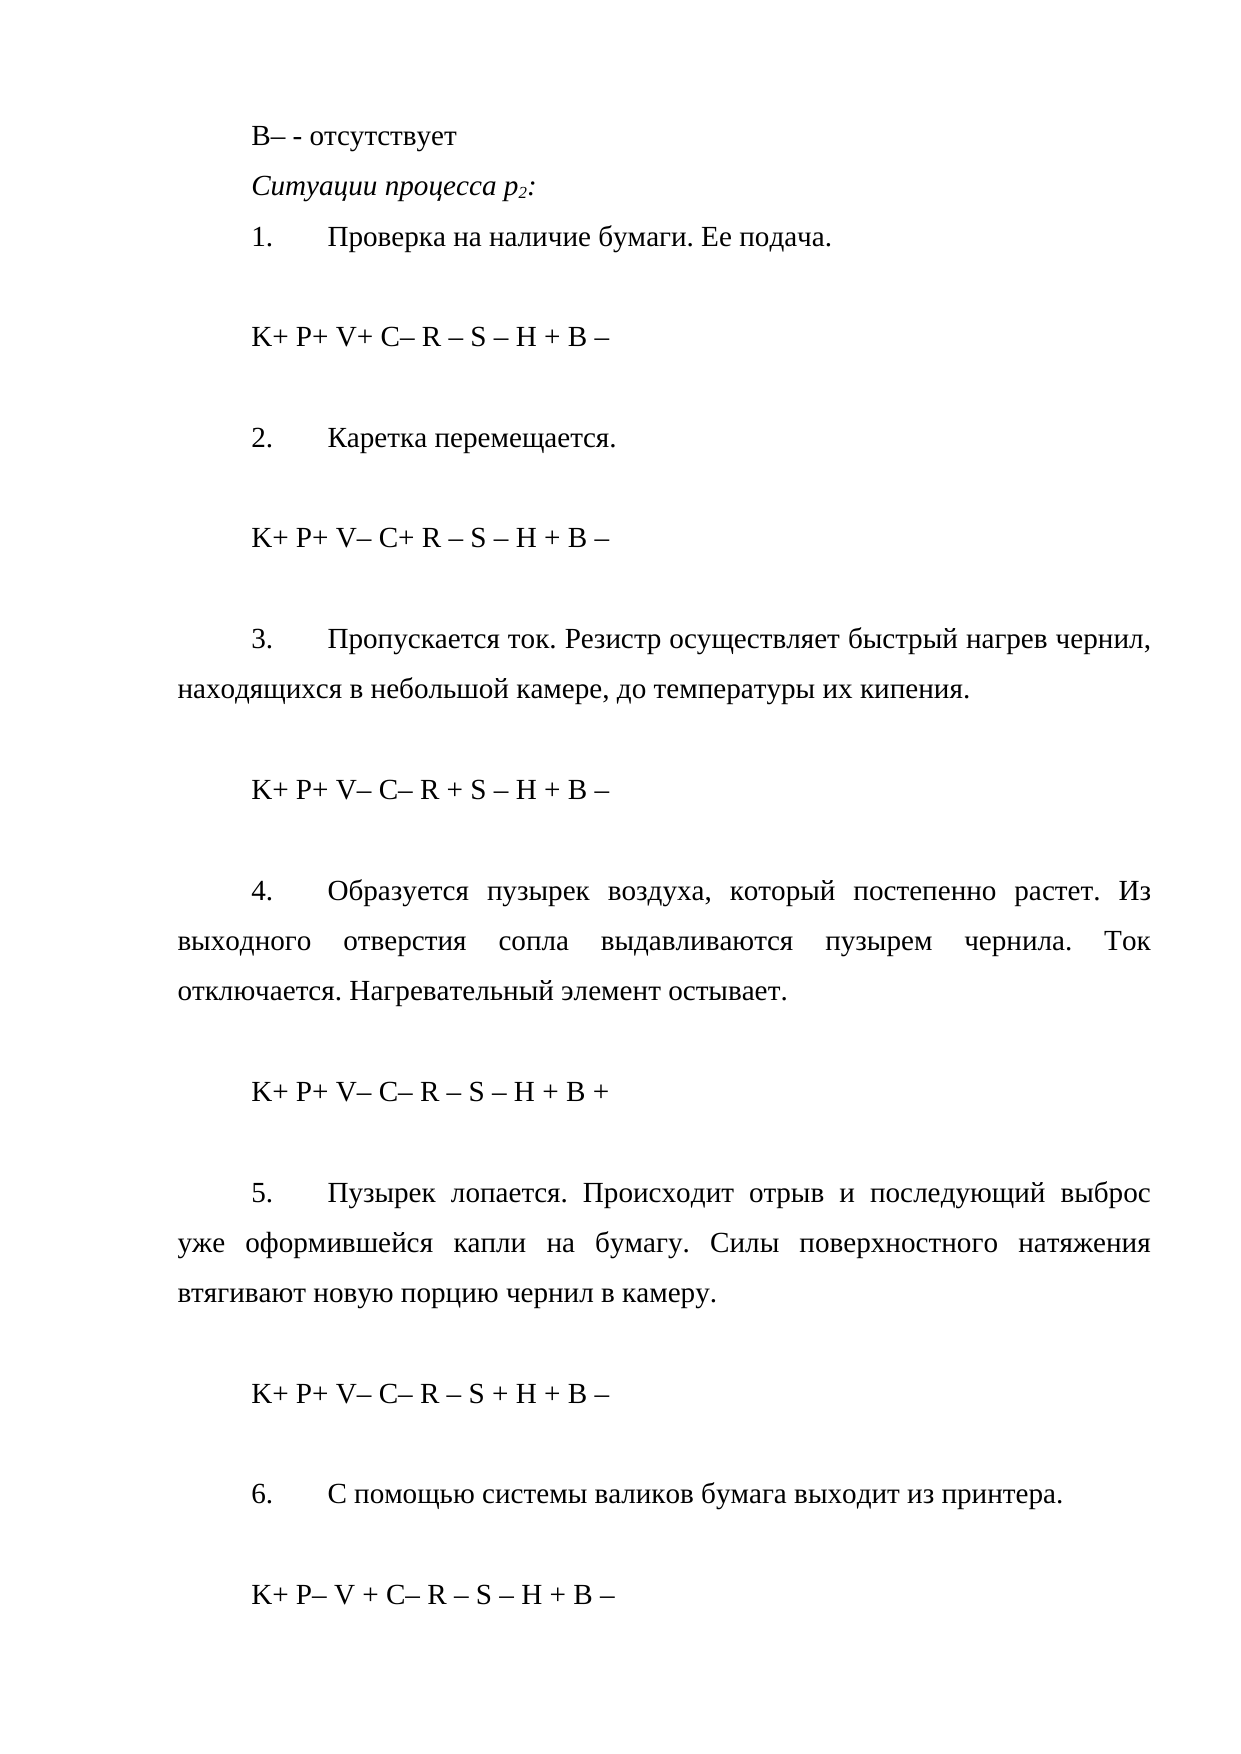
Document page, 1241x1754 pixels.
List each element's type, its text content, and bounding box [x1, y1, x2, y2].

list K+ P+ V– C– R + S – H + B – [177, 772, 1152, 806]
list С помощью системы валиков бумага выходит из принтера. [177, 1477, 1152, 1510]
list Проверка на наличие бумаги. Ее подача. [177, 219, 1152, 252]
list K+ P+ V+ C– R – S – H + B – [177, 319, 1152, 353]
list Ситуации процесса p2: [177, 168, 1152, 202]
list K+ P+ V– C– R – S + H + B – [177, 1376, 1152, 1409]
list B– - отсутствует [177, 118, 1152, 152]
list K+ P+ V– C+ R – S – H + B – [177, 521, 1152, 554]
list Образуется пузырек воздуха, который постепенно растет. Из выходного отверстия сопла выдавливаются пузырем чернила. Ток отключается. Нагревательный элемент остывает. [177, 873, 1152, 1007]
list K+ P– V + C– R – S – H + B – [177, 1577, 1152, 1611]
list K+ P+ V– C– R – S – H + B + [177, 1074, 1152, 1108]
list Пропускается ток. Резистр осуществляет быстрый нагрев чернил, находящихся в небольшой камере, до температуры их кипения. [177, 621, 1152, 705]
list Пузырек лопается. Происходит отрыв и последующий выброс уже оформившейся капли на бумагу. Силы поверхностного натяжения втягивают новую порцию чернил в камеру. [177, 1175, 1152, 1309]
list Каретка перемещается. [177, 420, 1152, 453]
